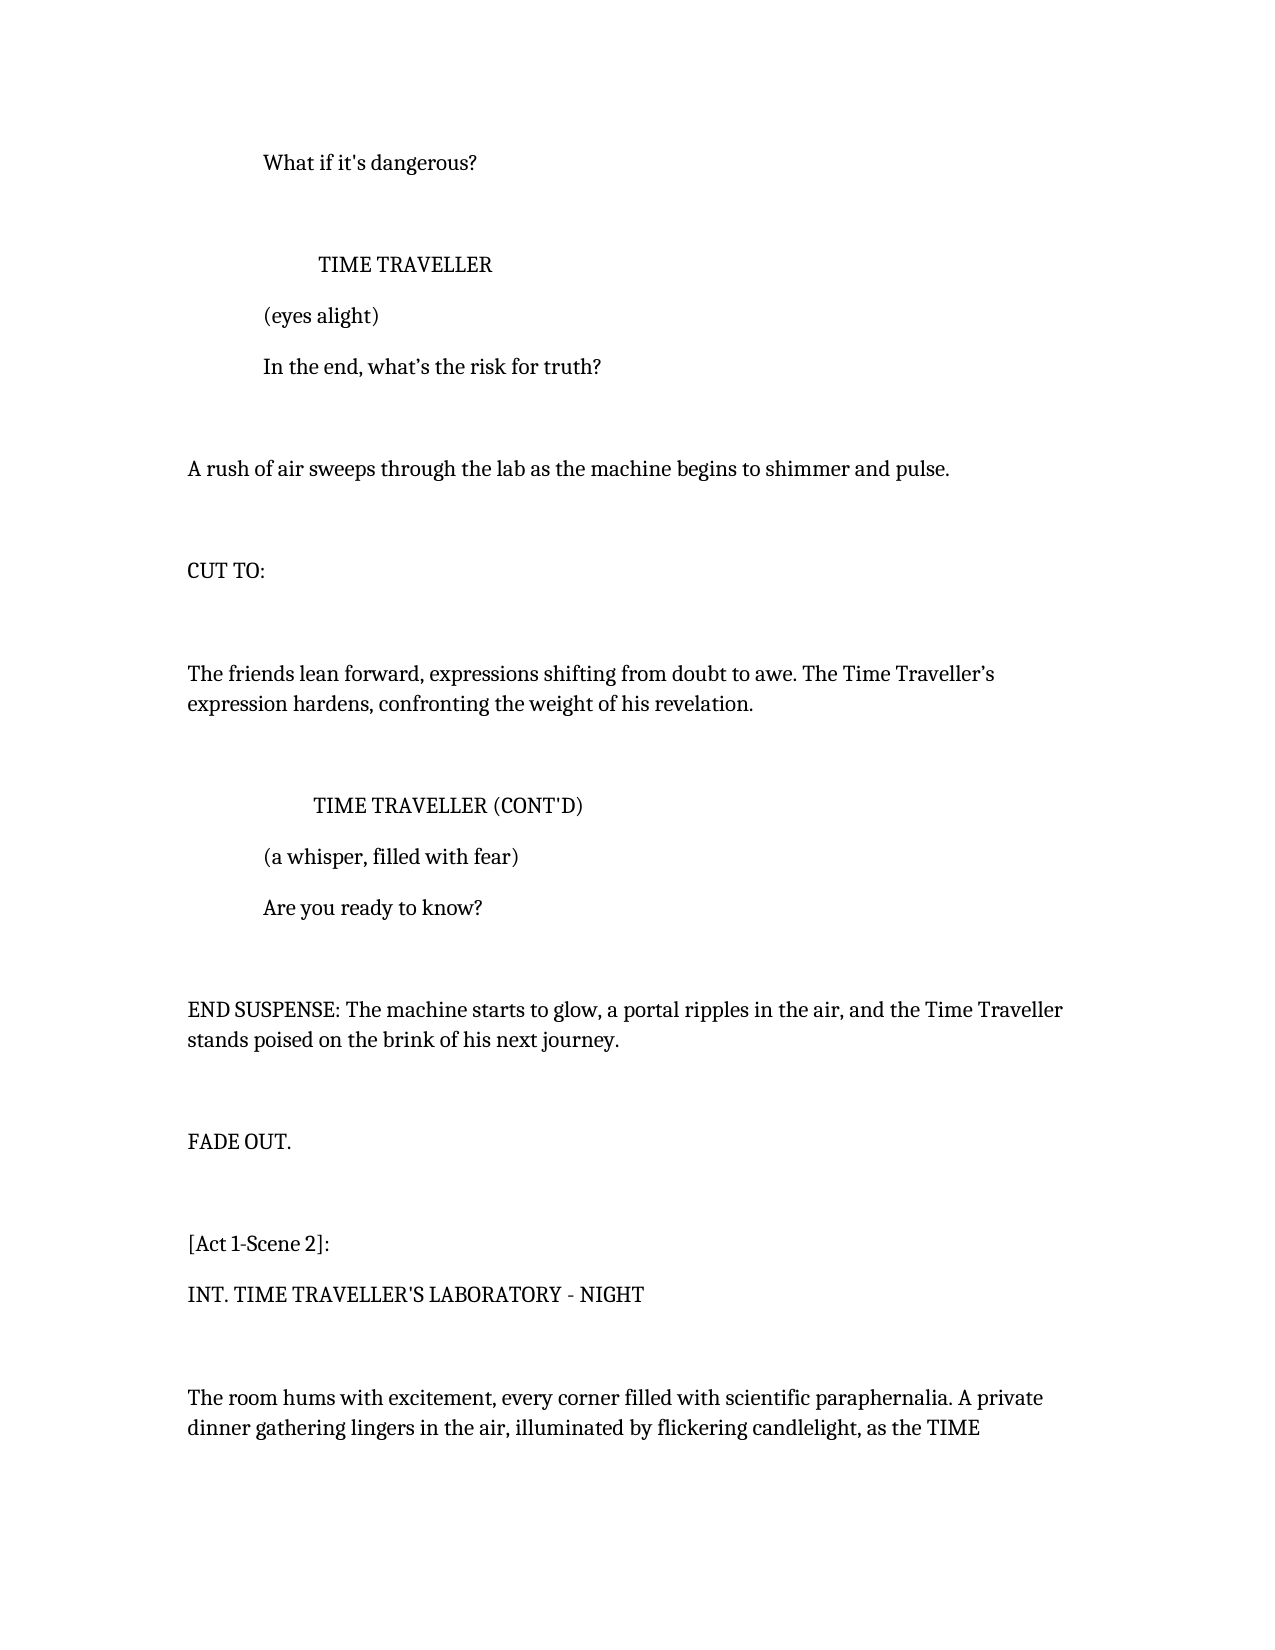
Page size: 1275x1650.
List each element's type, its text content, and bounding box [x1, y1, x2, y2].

text In the end, what’s the risk for truth? [187, 354, 1087, 381]
text INT. TIME TRAVELLER'S LABORATORY - NIGHT [187, 1282, 1087, 1309]
text A rush of air sweeps through the lab as the machine begins to shimmer and pulse. [187, 456, 1087, 483]
text (a whisper, filled with fear) [187, 844, 1087, 870]
text The friends lean forward, expressions shifting from doubt to awe. The Time Traveller’s expression hardens, confronting the weight of his revelation. [187, 660, 1087, 717]
text What if it's dangerous? [187, 150, 1087, 176]
text [Act 1-Scene 2]: [187, 1231, 1087, 1258]
text FADE OUT. [187, 1129, 1087, 1156]
text Are you ready to know? [187, 895, 1087, 921]
text TIME TRAVELLER [187, 252, 1087, 278]
text CUT TO: [187, 558, 1087, 585]
text END SUSPENSE: The machine starts to glow, a portal ripples in the air, and the Time Traveller stands poised on the brink of his next journey. [187, 997, 1087, 1053]
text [187, 1384, 1087, 1441]
text (eyes alight) [187, 303, 1087, 329]
text TIME TRAVELLER (CONT'D) [187, 793, 1087, 819]
